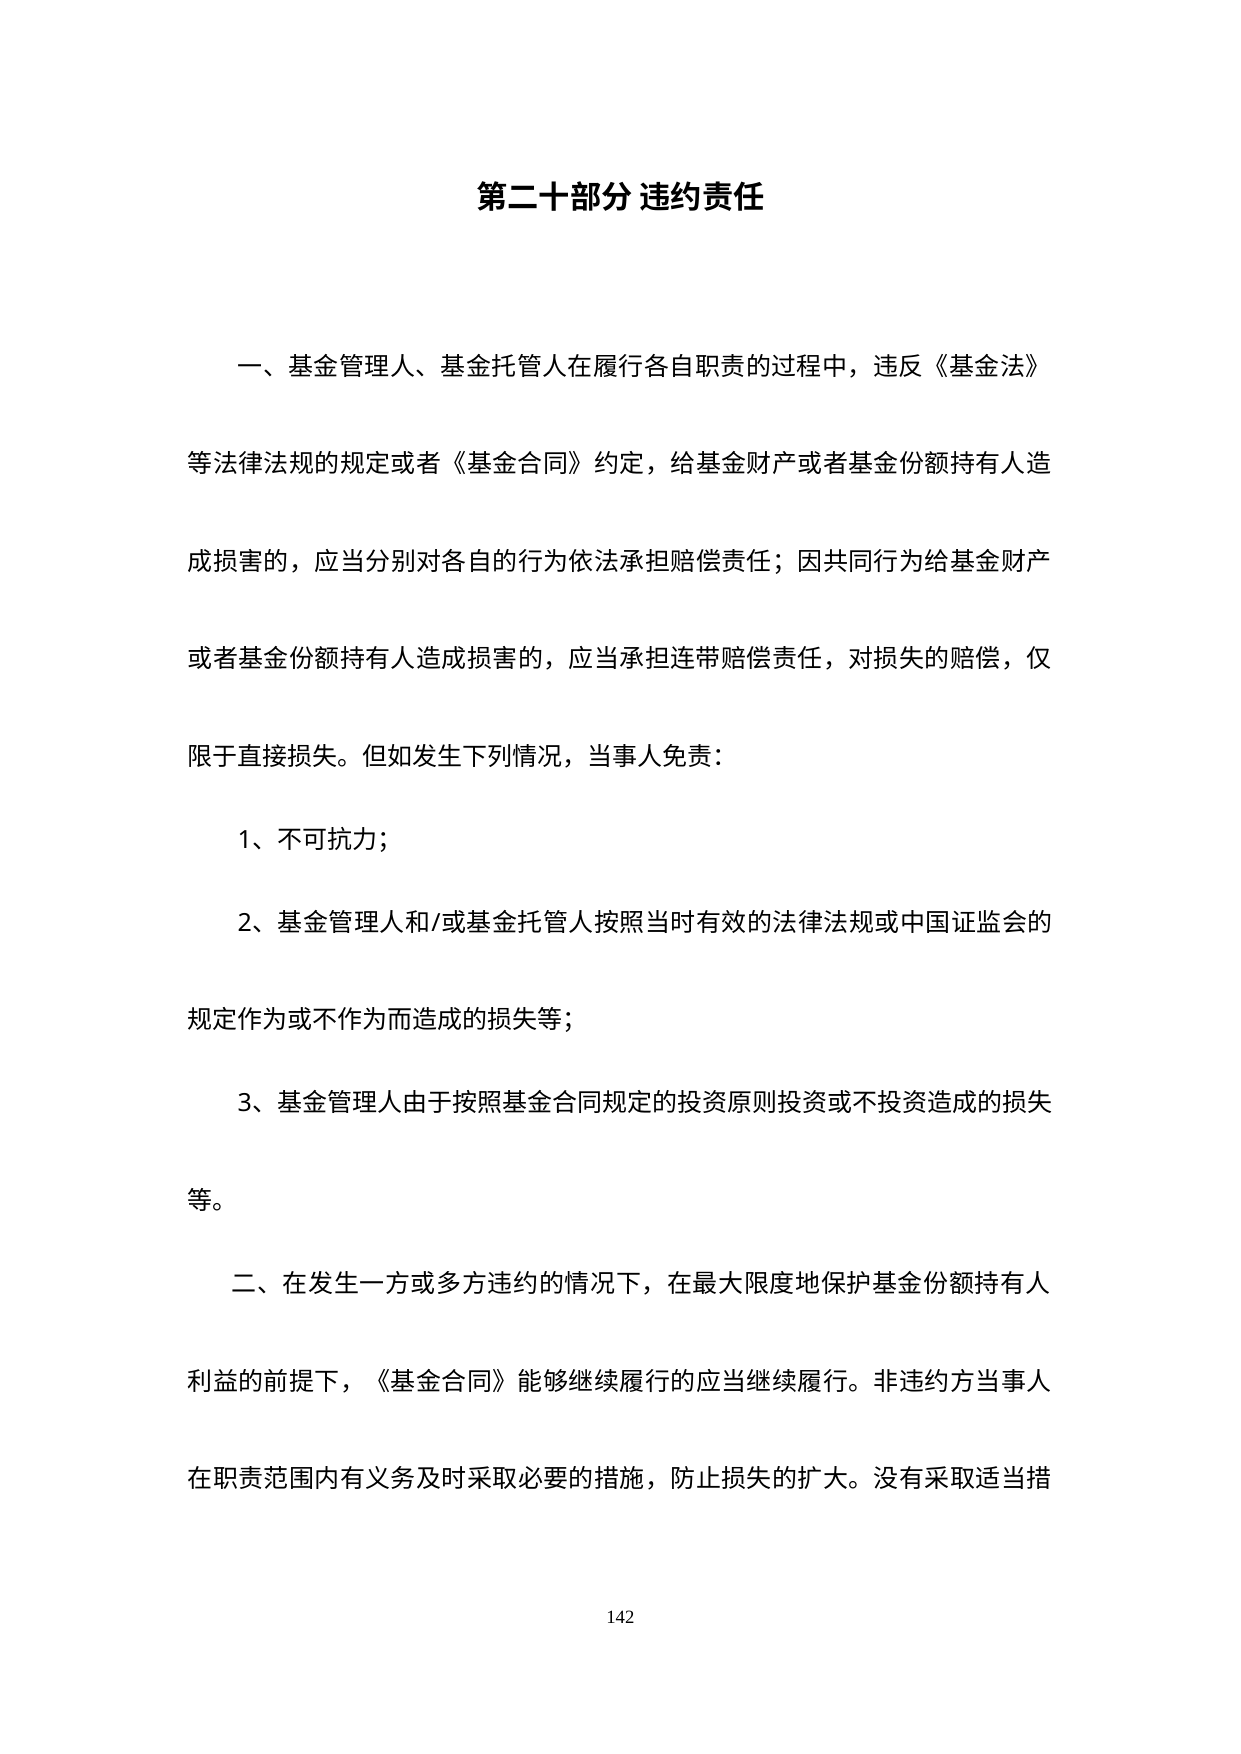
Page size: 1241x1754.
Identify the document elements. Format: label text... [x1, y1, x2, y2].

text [187, 1249, 1053, 1509]
text 1、不可抗力； [187, 805, 1053, 870]
text 一、基金管理人、基金托管人在履行各自职责的过程中，违反《基金法》等法律法规的规定或者《基金合同》约定，给基金财产或者基金份额持有人造成损害的，应当分别对各自的行为依法承担赔偿责任；因共同行为给基金财产或者基金份额持有人造成损害的，应当承担连带赔偿责任，对损失的赔偿，仅限于直接损失。但如发生下列情况，当事人免责： [187, 332, 1053, 787]
text 3、基金管理人由于按照基金合同规定的投资原则投资或不投资造成的损失等。 [187, 1068, 1053, 1231]
text 第二十部分 违约责任 [187, 162, 1053, 227]
text 2、基金管理人和/或基金托管人按照当时有效的法律法规或中国证监会的规定作为或不作为而造成的损失等； [187, 888, 1053, 1050]
